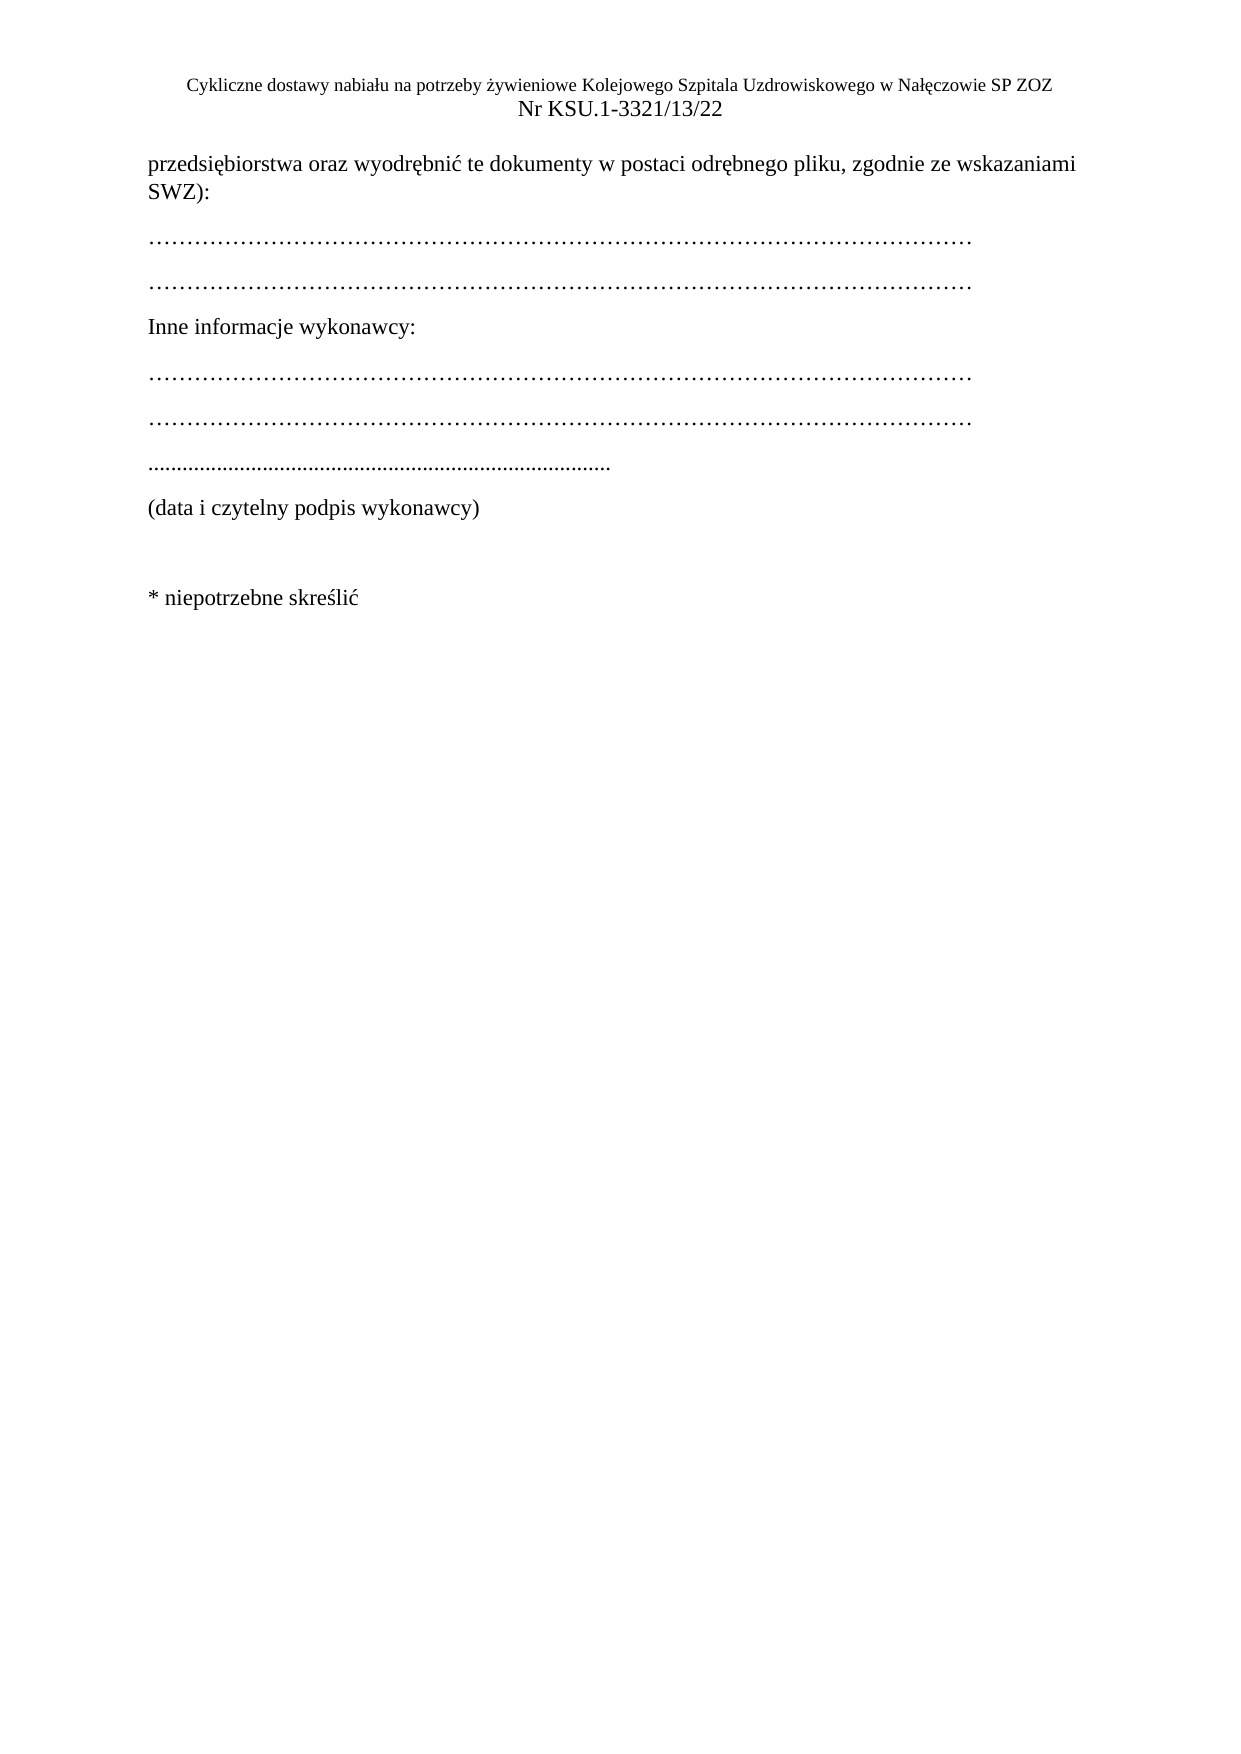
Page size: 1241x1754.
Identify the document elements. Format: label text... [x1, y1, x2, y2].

text ................................................................................. [148, 449, 1093, 475]
text (data i czytelny podpis wykonawcy) [148, 494, 1093, 520]
text ……………………………………………………………………………………………… [148, 223, 1093, 249]
text ……………………………………………………………………………………………… [148, 268, 1093, 295]
text * niepotrzebne skreślić [148, 584, 1093, 610]
text ……………………………………………………………………………………………… [148, 358, 1093, 385]
text Inne informacje wykonawcy: [148, 313, 1093, 340]
text ……………………………………………………………………………………………… [148, 404, 1093, 430]
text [148, 150, 1093, 204]
